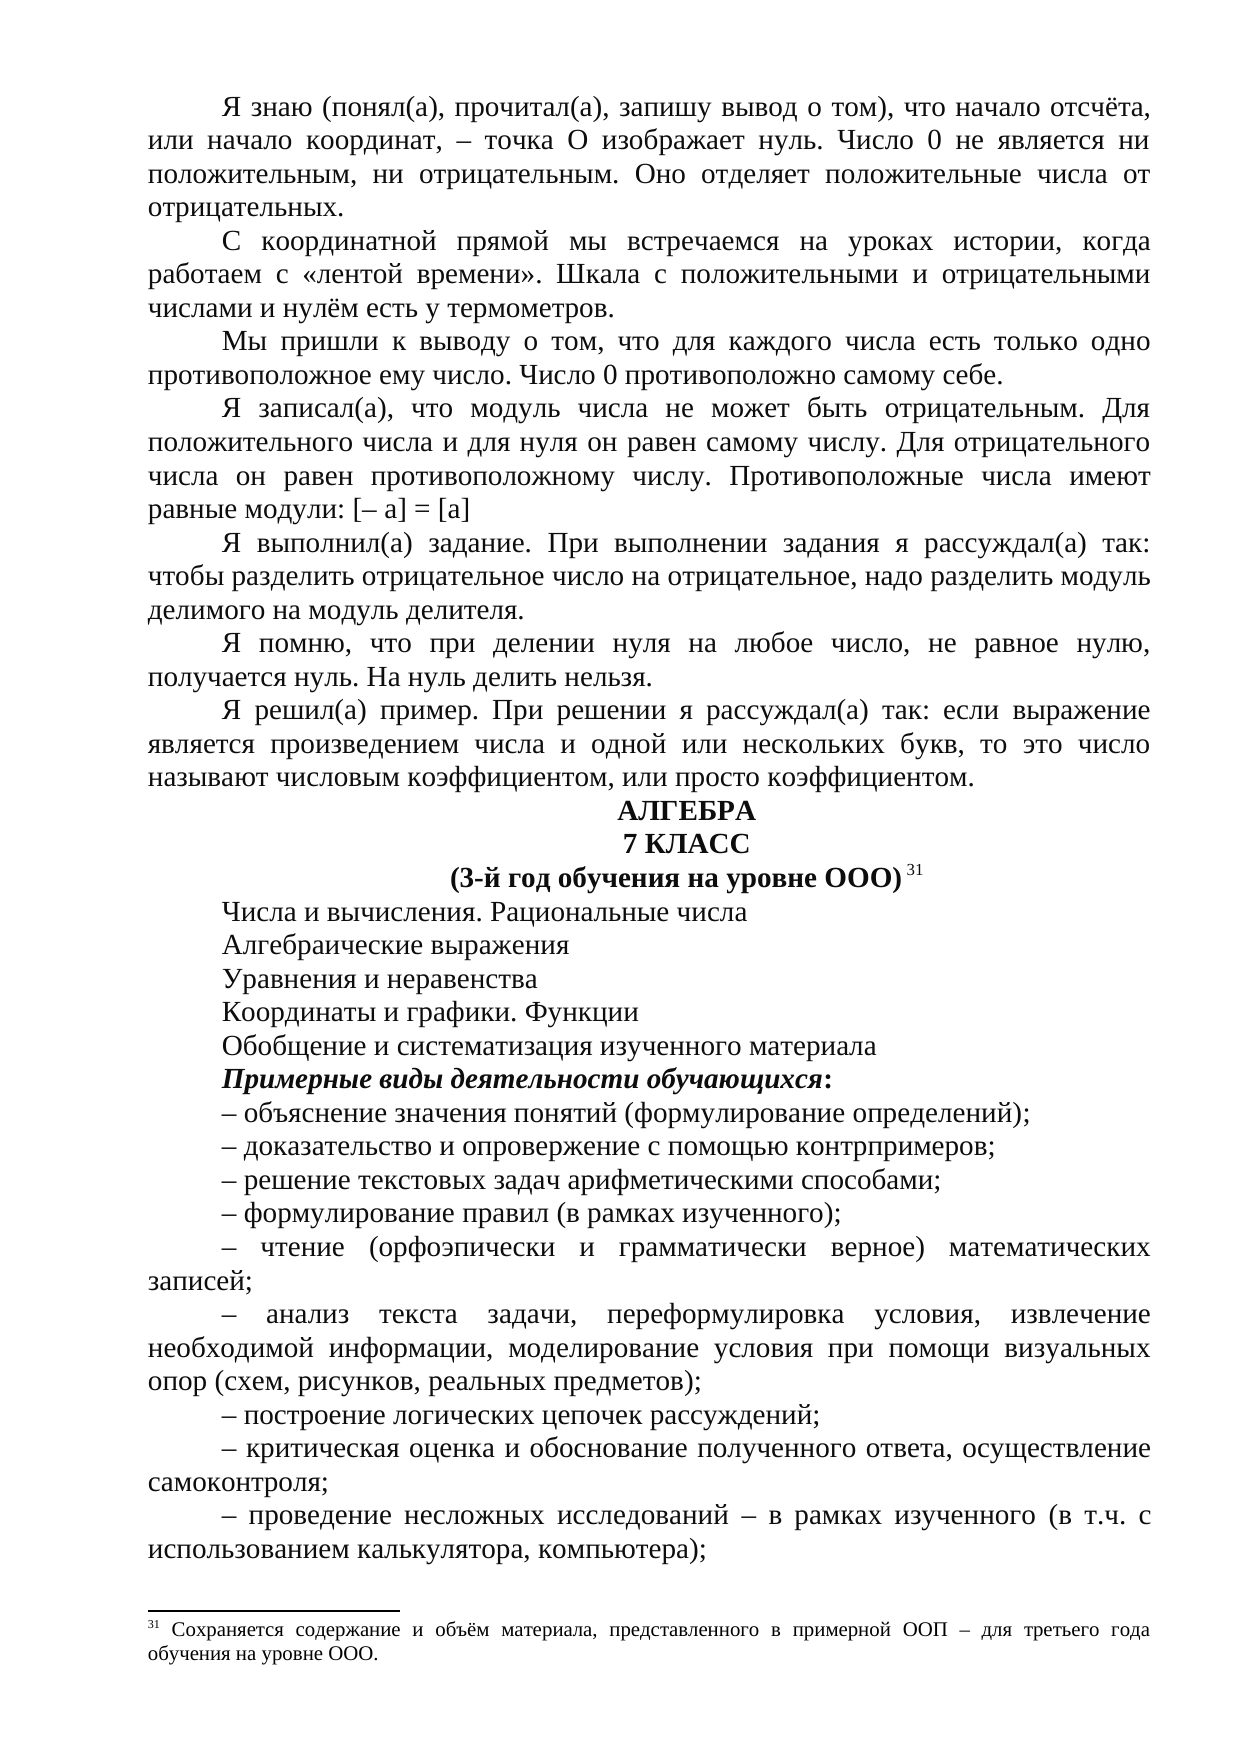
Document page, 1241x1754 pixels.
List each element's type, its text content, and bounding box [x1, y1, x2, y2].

text Я записал(а), что модуль числа не может быть отрицательным. Для положительного числа и для нуля он равен самому числу. Для отрицательного числа он равен противоположному числу. Противоположные числа имеют равные модули: [– a] = [a] [148, 391, 1152, 525]
text Координаты и графики. Функции [148, 994, 1152, 1028]
text – критическая оценка и обоснование полученного ответа, осуществление самоконтроля; [148, 1430, 1152, 1497]
text АЛГЕБРА [148, 793, 1152, 827]
text – построение логических цепочек рассуждений; [148, 1397, 1152, 1430]
text Я знаю (понял(а), прочитал(а), запишу вывод о том), что начало отсчёта, или начало координат, – точка О изображает нуль. Число 0 не является ни положительным, ни отрицательным. Оно отделяет положительные числа от отрицательных. [148, 89, 1152, 223]
text Я помню, что при делении нуля на любое число, не равное нулю, получается нуль. На нуль делить нельзя. [148, 625, 1152, 692]
text – чтение (орфоэпически и грамматически верное) математических записей; [148, 1229, 1152, 1296]
text 7 КЛАСС [148, 827, 1152, 860]
text Я выполнил(а) задание. При выполнении задания я рассуждал(а) так: чтобы разделить отрицательное число на отрицательное, надо разделить модуль делимого на модуль делителя. [148, 525, 1152, 625]
text – анализ текста задачи, переформулировка условия, извлечение необходимой информации, моделирование условия при помощи визуальных опор (схем, рисунков, реальных предметов); [148, 1296, 1152, 1397]
text – решение текстовых задач арифметическими способами; [148, 1162, 1152, 1196]
text – формулирование правил (в рамках изученного); [148, 1196, 1152, 1229]
text Я решил(а) пример. При решении я рассуждал(а) так: если выражение является произведением числа и одной или нескольких букв, то это число называют числовым коэффициентом, или просто коэффициентом. [148, 692, 1152, 793]
text Числа и вычисления. Рациональные числа [148, 894, 1152, 927]
text – доказательство и опровержение с помощью контрпримеров; [148, 1128, 1152, 1162]
text (3-й год обучения на уровне ООО) [148, 860, 1152, 894]
text Мы пришли к выводу о том, что для каждого числа есть только одно противоположное ему число. Число 0 противоположно самому себе. [148, 323, 1152, 391]
text Примерные виды деятельности обучающихся: [148, 1061, 1152, 1095]
text Обобщение и систематизация изученного материала [148, 1028, 1152, 1061]
text – проведение несложных исследований – в рамках изученного (в т.ч. с использованием калькулятора, компьютера); [148, 1497, 1152, 1564]
text Алгебраические выражения [148, 927, 1152, 961]
text С координатной прямой мы встречаемся на уроках истории, когда работаем с «лентой времени». Шкала с положительными и отрицательными числами и нулём есть у термометров. [148, 223, 1152, 323]
text Уравнения и неравенства [148, 961, 1152, 994]
text – объяснение значения понятий (формулирование определений); [148, 1095, 1152, 1128]
